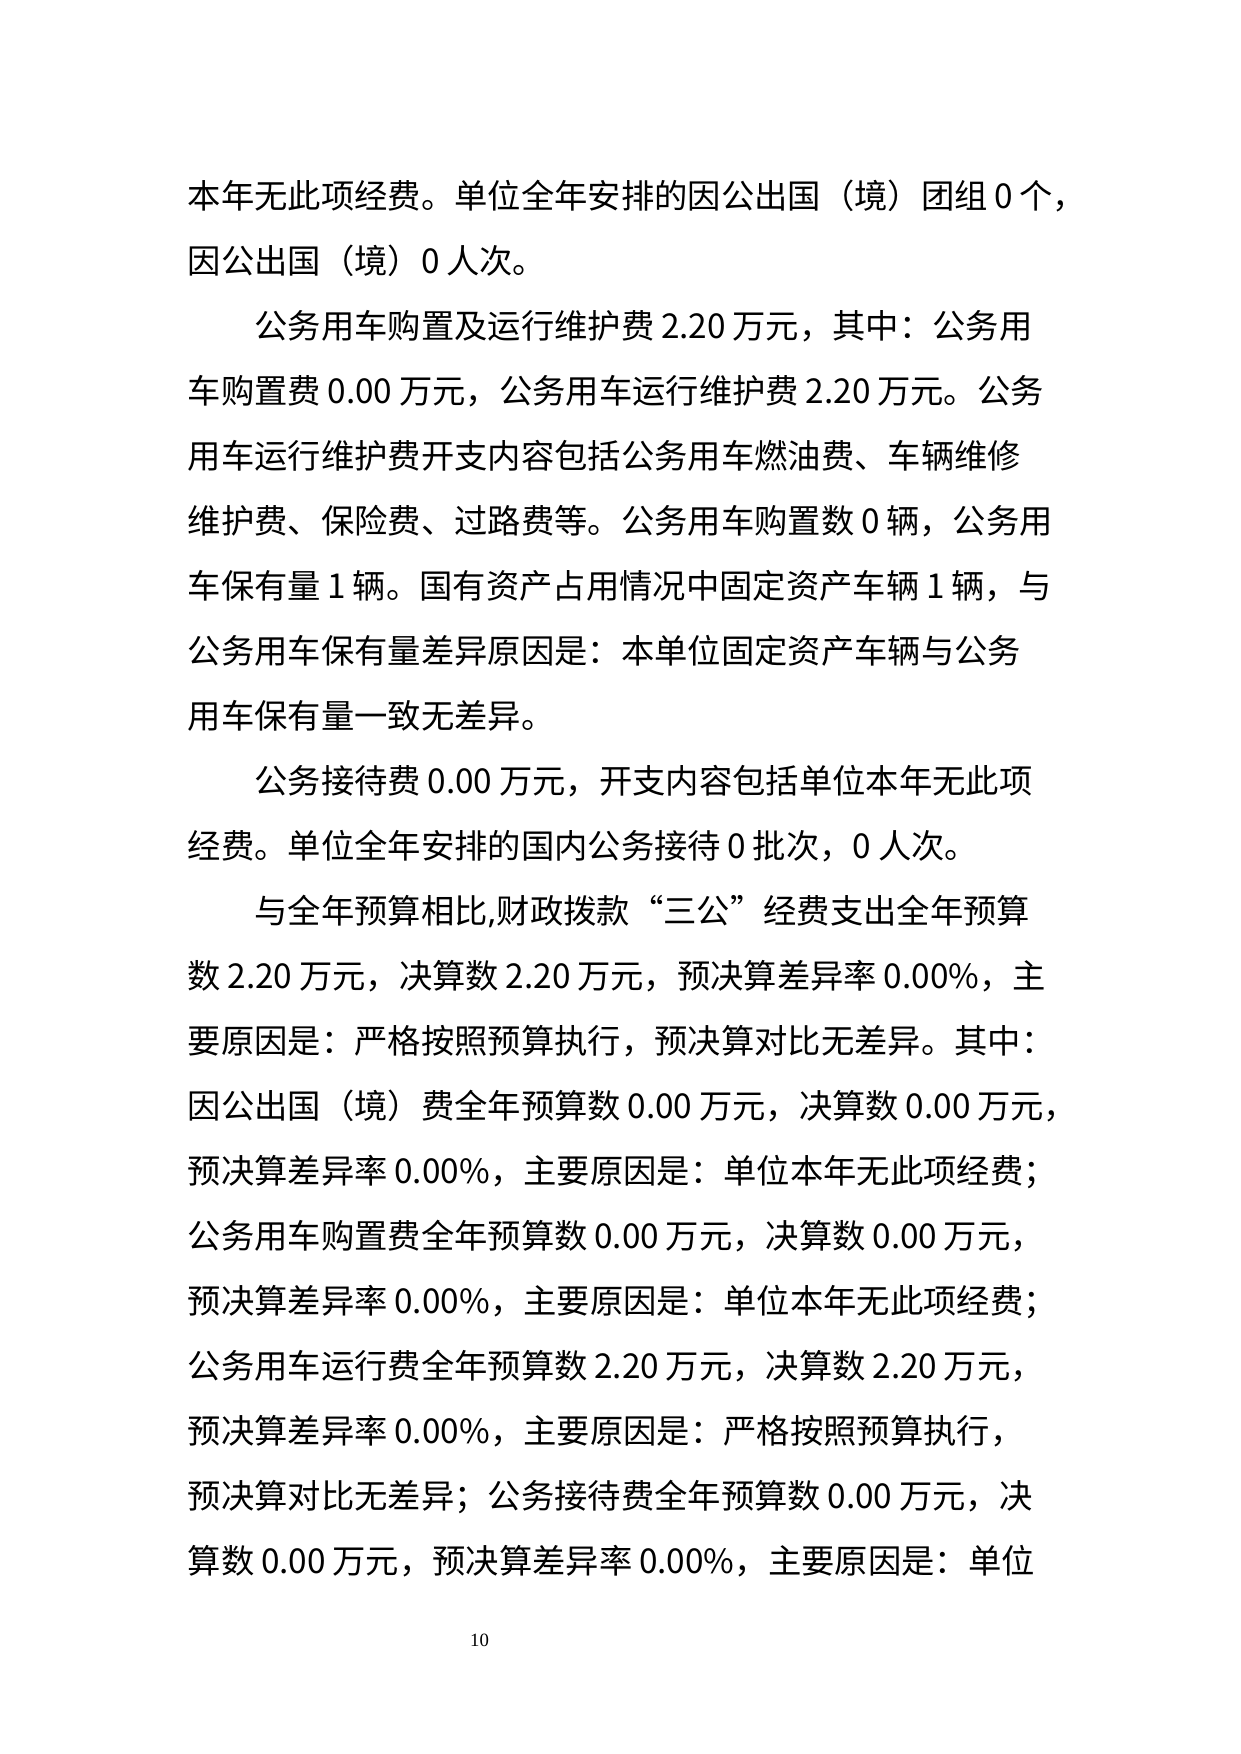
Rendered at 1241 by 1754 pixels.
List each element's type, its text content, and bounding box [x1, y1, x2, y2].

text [187, 877, 1053, 1592]
text 公务接待费0.00万元，开支内容包括单位本年无此项经费。单位全年安排的国内公务接待0批次，0人次。 [187, 747, 1053, 877]
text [187, 162, 1053, 292]
text 公务用车购置及运行维护费2.20万元，其中：公务用车购置费0.00万元，公务用车运行维护费2.20万元。公务用车运行维护费开支内容包括公务用车燃油费、车辆维修维护费、保险费、过路费等。公务用车购置数0辆，公务用车保有量1辆。国有资产占用情况中固定资产车辆1辆，与公务用车保有量差异原因是：本单位固定资产车辆与公务用车保有量一致无差异。 [187, 292, 1053, 747]
